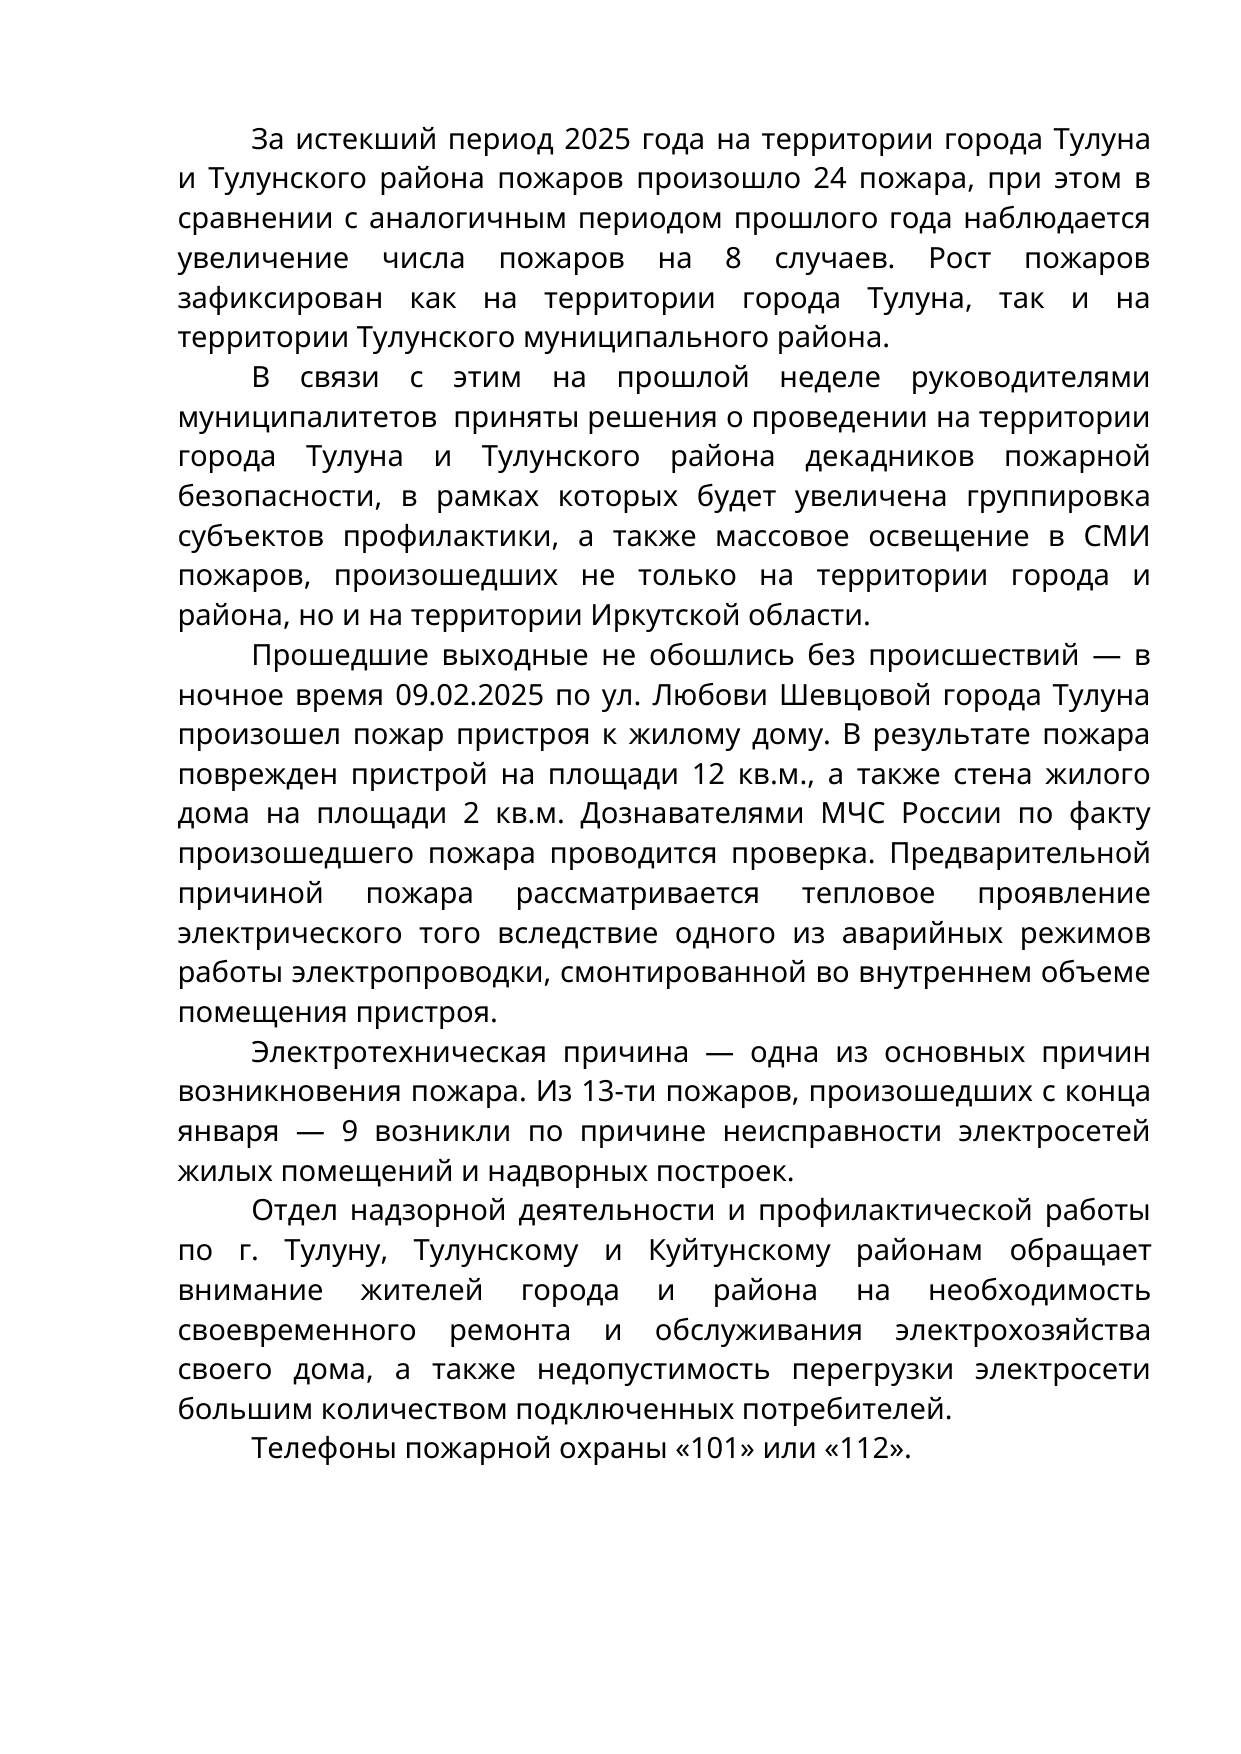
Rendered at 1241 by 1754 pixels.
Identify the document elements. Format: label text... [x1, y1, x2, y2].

text Телефоны пожарной охраны «101» или «112». [177, 1428, 1152, 1467]
text Прошедшие выходные не обошлись без происшествий — в ночное время 09.02.2025 по ул. Любови Шевцовой города Тулуна произошел пожар пристроя к жилому дому. В результате пожара поврежден пристрой на площади 12 кв.м., а также стена жилого дома на площади 2 кв.м. Дознавателями МЧС России по факту произошедшего пожара проводится проверка. Предварительной причиной пожара рассматривается тепловое проявление электрического того вследствие одного из аварийных режимов работы электропроводки, смонтированной во внутреннем объеме помещения пристроя. [177, 634, 1152, 1031]
text В связи с этим на прошлой неделе руководителями муниципалитетов приняты решения о проведении на территории города Тулуна и Тулунского района декадников пожарной безопасности, в рамках которых будет увеличена группировка субъектов профилактики, а также массовое освещение в СМИ пожаров, произошедших не только на территории города и района, но и на территории Иркутской области. [177, 356, 1152, 634]
text Электротехническая причина — одна из основных причин возникновения пожара. Из 13-ти пожаров, произошедших с конца января — 9 возникли по причине неисправности электросетей жилых помещений и надворных построек. [177, 1031, 1152, 1190]
text За истекший период 2025 года на территории города Тулуна и Тулунского района пожаров произошло 24 пожара, при этом в сравнении с аналогичным периодом прошлого года наблюдается увеличение числа пожаров на 8 случаев. Рост пожаров зафиксирован как на территории города Тулуна, так и на территории Тулунского муниципального района. [177, 118, 1152, 356]
text Отдел надзорной деятельности и профилактической работы по г. Тулуну, Тулунскому и Куйтунскому районам обращает внимание жителей города и района на необходимость своевременного ремонта и обслуживания электрохозяйства своего дома, а также недопустимость перегрузки электросети большим количеством подключенных потребителей. [177, 1190, 1152, 1428]
